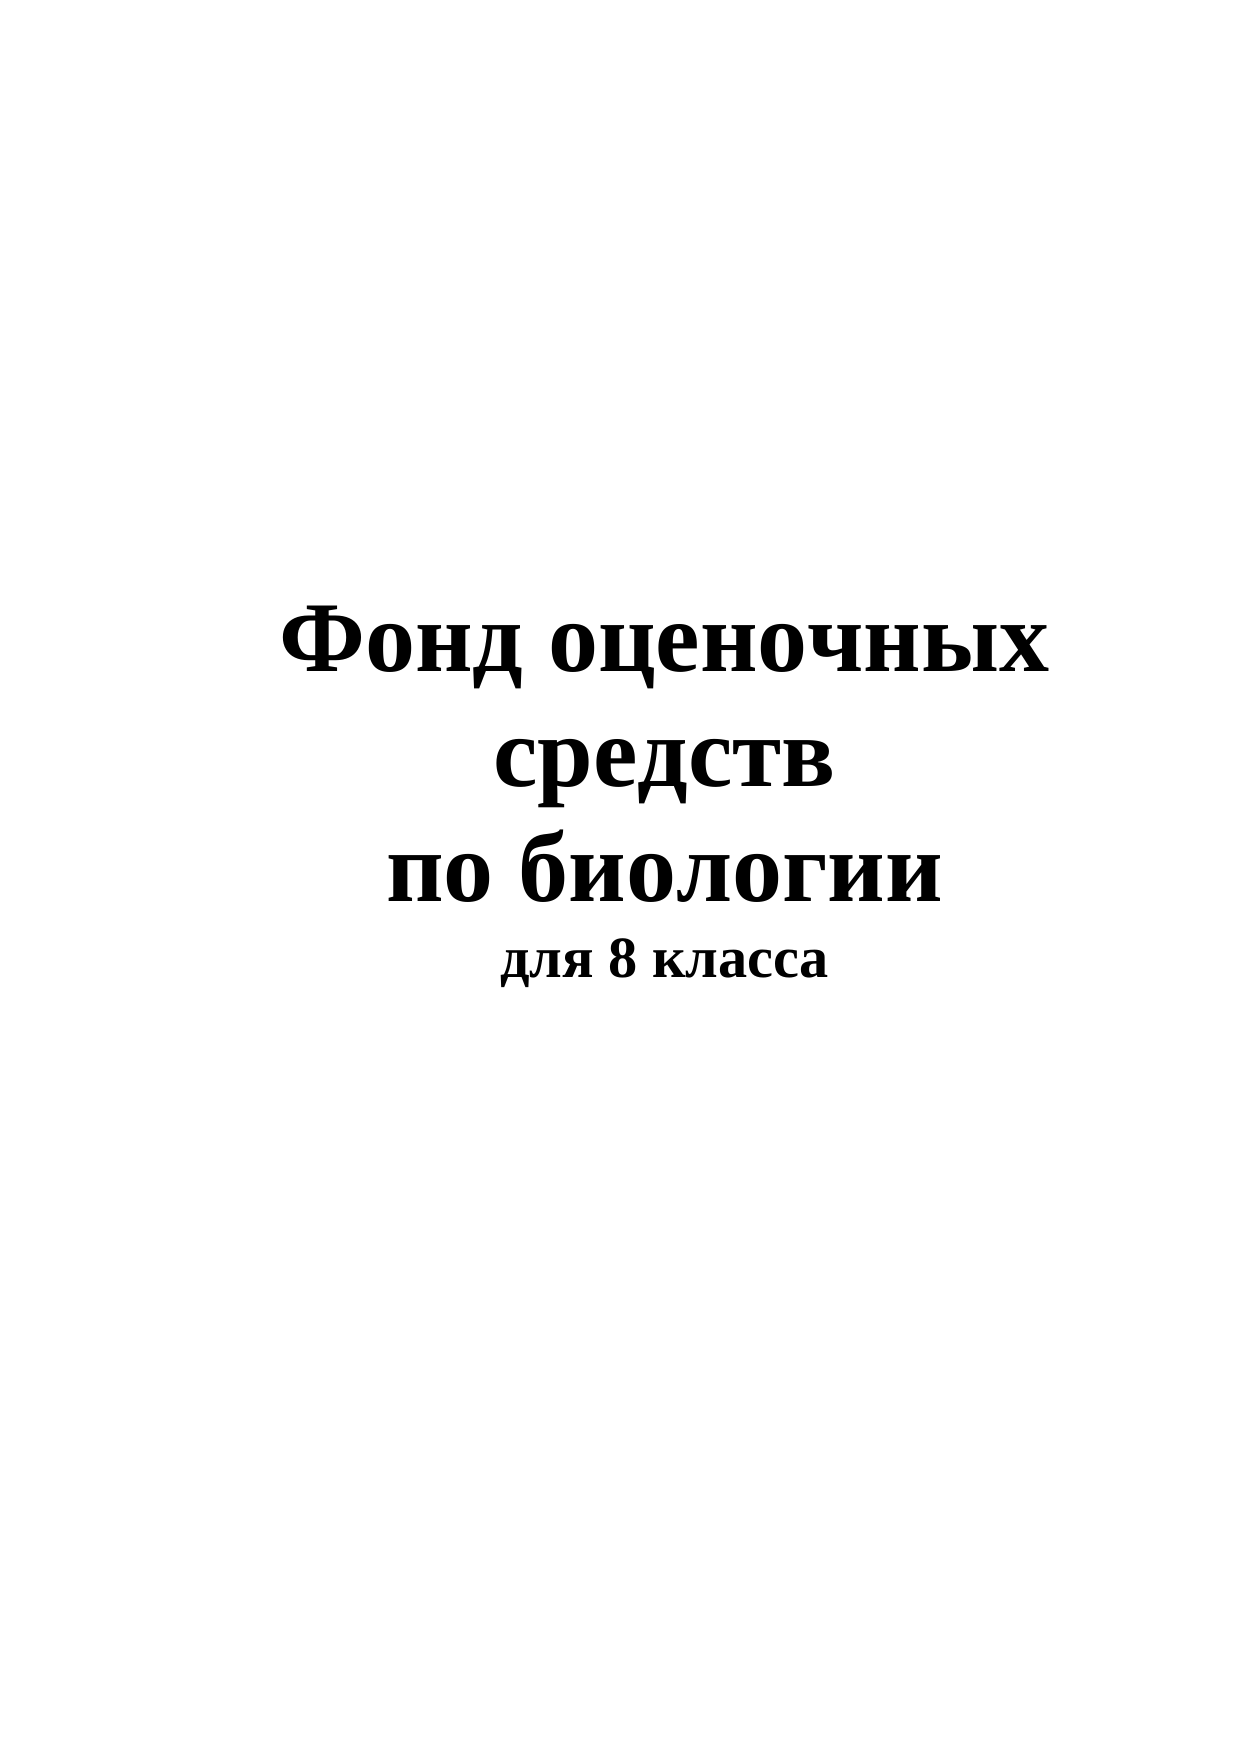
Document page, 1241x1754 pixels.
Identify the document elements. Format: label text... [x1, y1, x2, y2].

text Фонд оценочных средств [177, 578, 1152, 808]
text по биологии [177, 808, 1152, 923]
text для 8 класса [177, 923, 1152, 990]
